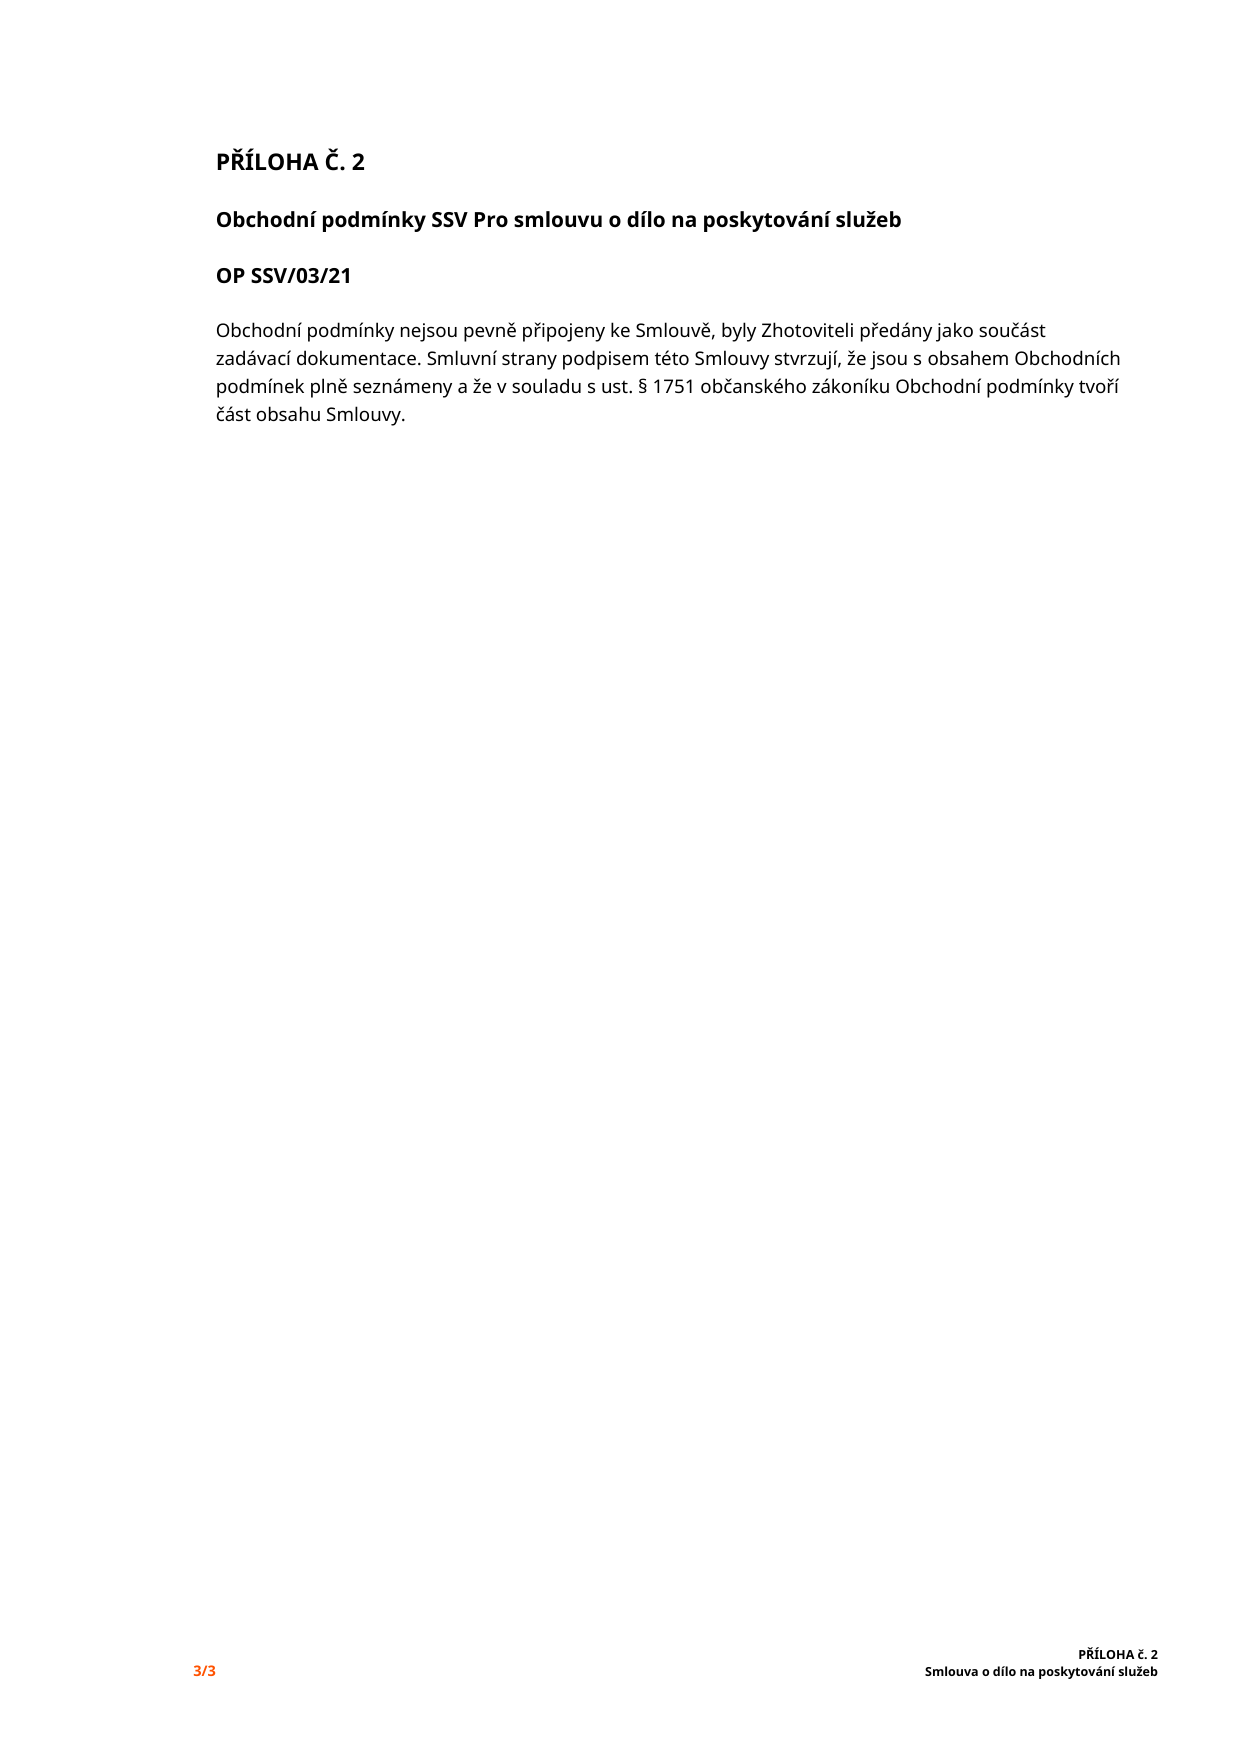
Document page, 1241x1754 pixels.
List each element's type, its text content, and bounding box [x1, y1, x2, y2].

text Obchodní podmínky nejsou pevně připojeny ke Smlouvě, byly Zhotoviteli předány jako součást zadávací dokumentace. Smluvní strany podpisem této Smlouvy stvrzují, že jsou s obsahem Obchodních podmínek plně seznámeny a že v souladu s ust. § 1751 občanského zákoníku Obchodní podmínky tvoří část obsahu Smlouvy. [216, 317, 1122, 427]
text OP SSV/03/21 [216, 261, 1122, 290]
text Obchodní podmínky SSV Pro smlouvu o dílo na poskytování služeb [216, 205, 1122, 233]
text Příloha č. 2 [216, 146, 1122, 177]
